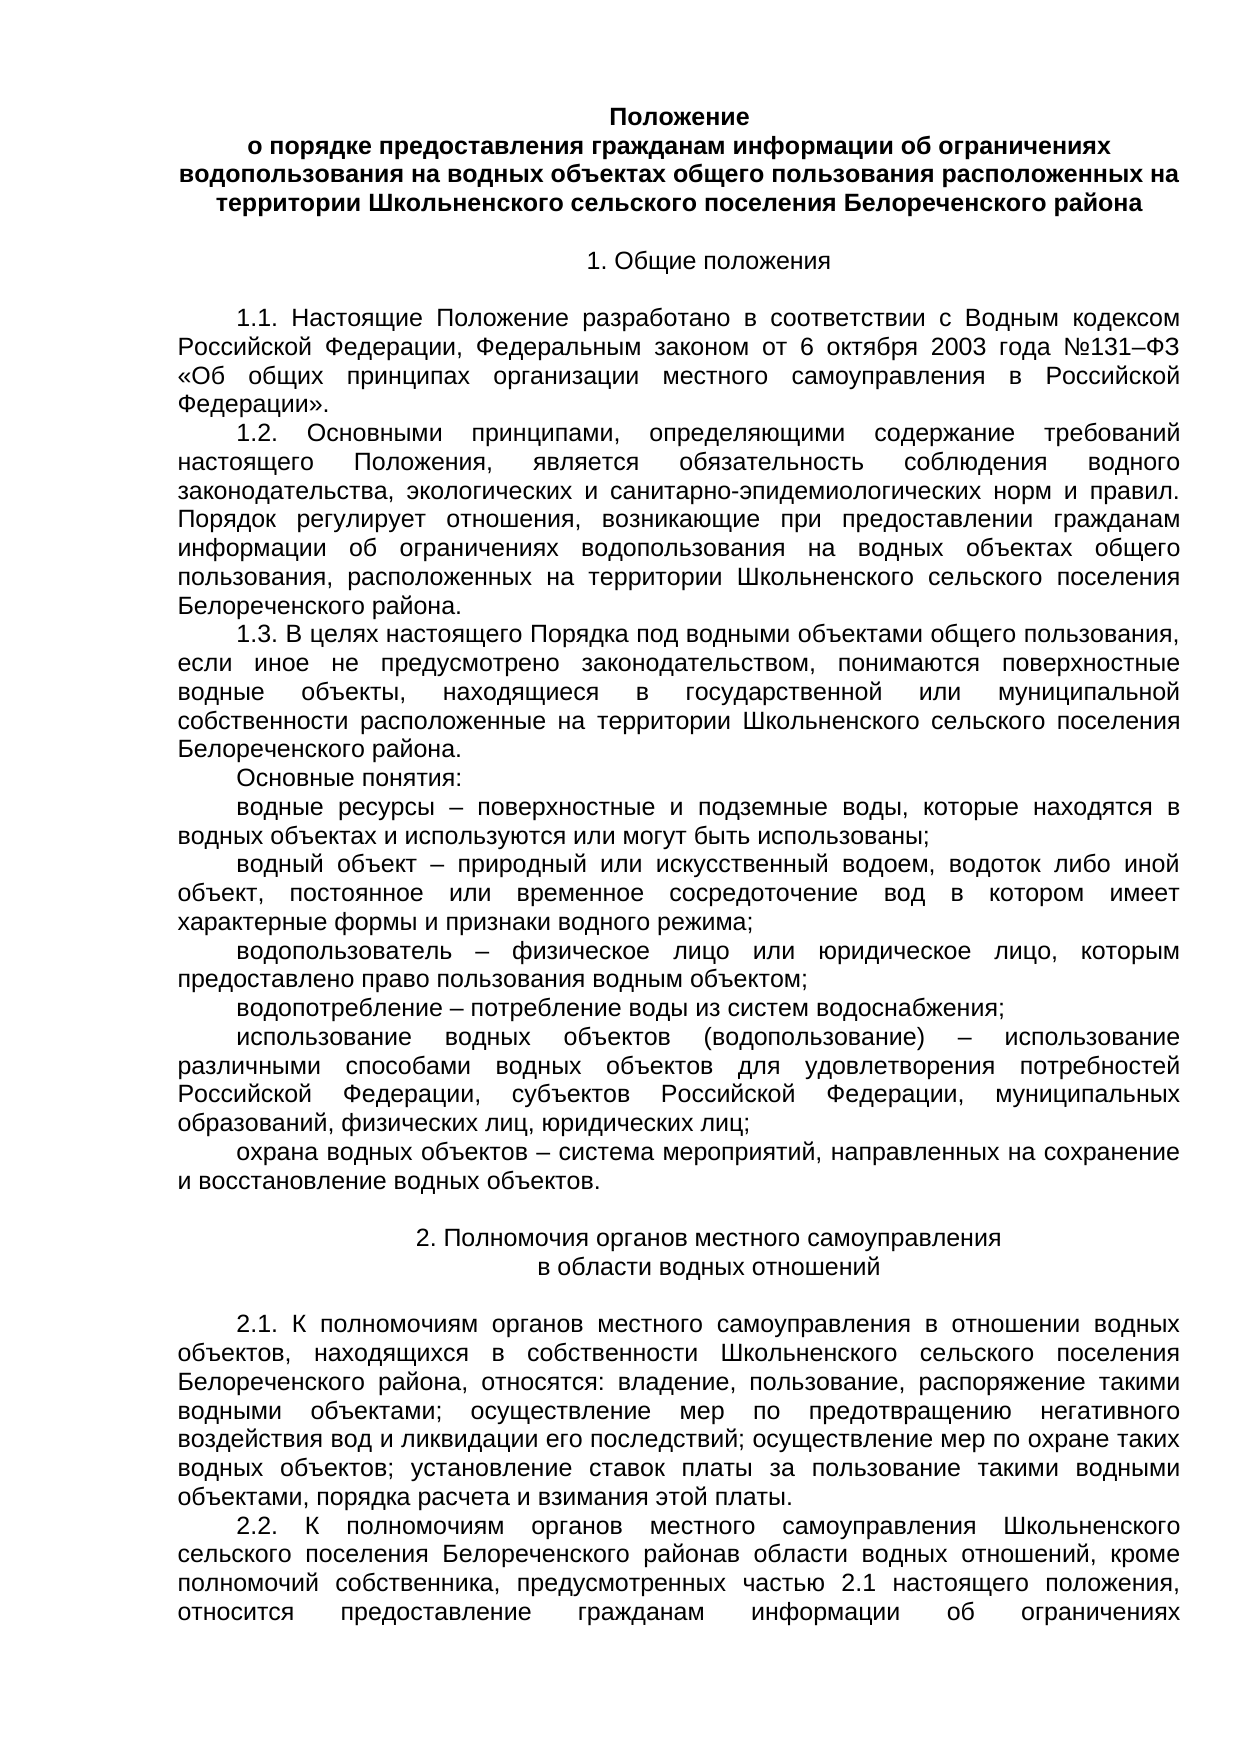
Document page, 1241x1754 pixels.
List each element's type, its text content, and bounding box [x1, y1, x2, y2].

text 1.2. Основными принципами, определяющими содержание требований настоящего Положения, является обязательность соблюдения водного законодательства, экологических и санитарно-эпидемиологических норм и правил. Порядок регулирует отношения, возникающие при предоставлении гражданам информации об ограничениях водопользования на водных объектах общего пользования, расположенных на территории Школьненского сельского поселения Белореченского района. [177, 418, 1181, 619]
text о порядке предоставления гражданам информации об ограничениях водопользования на водных объектах общего пользования расположенных на территории Школьненского сельского поселения Белореченского района [177, 131, 1181, 217]
text 1.3. В целях настоящего Порядка под водными объектами общего пользования, если иное не предусмотрено законодательством, понимаются поверхностные водные объекты, находящиеся в государственной или муниципальной собственности расположенные на территории Школьненского сельского поселения Белореченского района. [177, 619, 1181, 763]
text Положение [177, 102, 1181, 131]
text Основные понятия: [177, 763, 1181, 792]
text 1.1. Настоящие Положение разработано в соответствии с Водным кодексом Российской Федерации, Федеральным законом от 6 октября 2003 года №131–ФЗ «Об общих принципах организации местного самоуправления в Российской Федерации». [177, 303, 1181, 418]
text водопотребление – потребление воды из систем водоснабжения; [177, 993, 1181, 1022]
text использование водных объектов (водопользование) – использование различными способами водных объектов для удовлетворения потребностей Российской Федерации, субъектов Российской Федерации, муниципальных образований, физических лиц, юридических лиц; [177, 1022, 1181, 1137]
text водные ресурсы – поверхностные и подземные воды, которые находятся в водных объектах и используются или могут быть использованы; [177, 792, 1181, 849]
text в области водных отношений [177, 1252, 1181, 1281]
text водный объект – природный или искусственный водоем, водоток либо иной объект, постоянное или временное сосредоточение вод в котором имеет характерные формы и признаки водного режима; [177, 849, 1181, 936]
text охрана водных объектов – система мероприятий, направленных на сохранение и восстановление водных объектов. [177, 1137, 1181, 1194]
text 1. Общие положения [177, 246, 1181, 274]
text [177, 1511, 1181, 1626]
text 2. Полномочия органов местного самоуправления [177, 1223, 1181, 1252]
text водопользователь – физическое лицо или юридическое лицо, которым предоставлено право пользования водным объектом; [177, 936, 1181, 993]
text 2.1. К полномочиям органов местного самоуправления в отношении водных объектов, находящихся в собственности Школьненского сельского поселения Белореченского района, относятся: владение, пользование, распоряжение такими водными объектами; осуществление мер по предотвращению негативного воздействия вод и ликвидации его последствий; осуществление мер по охране таких водных объектов; установление ставок платы за пользование такими водными объектами, порядка расчета и взимания этой платы. [177, 1309, 1181, 1511]
